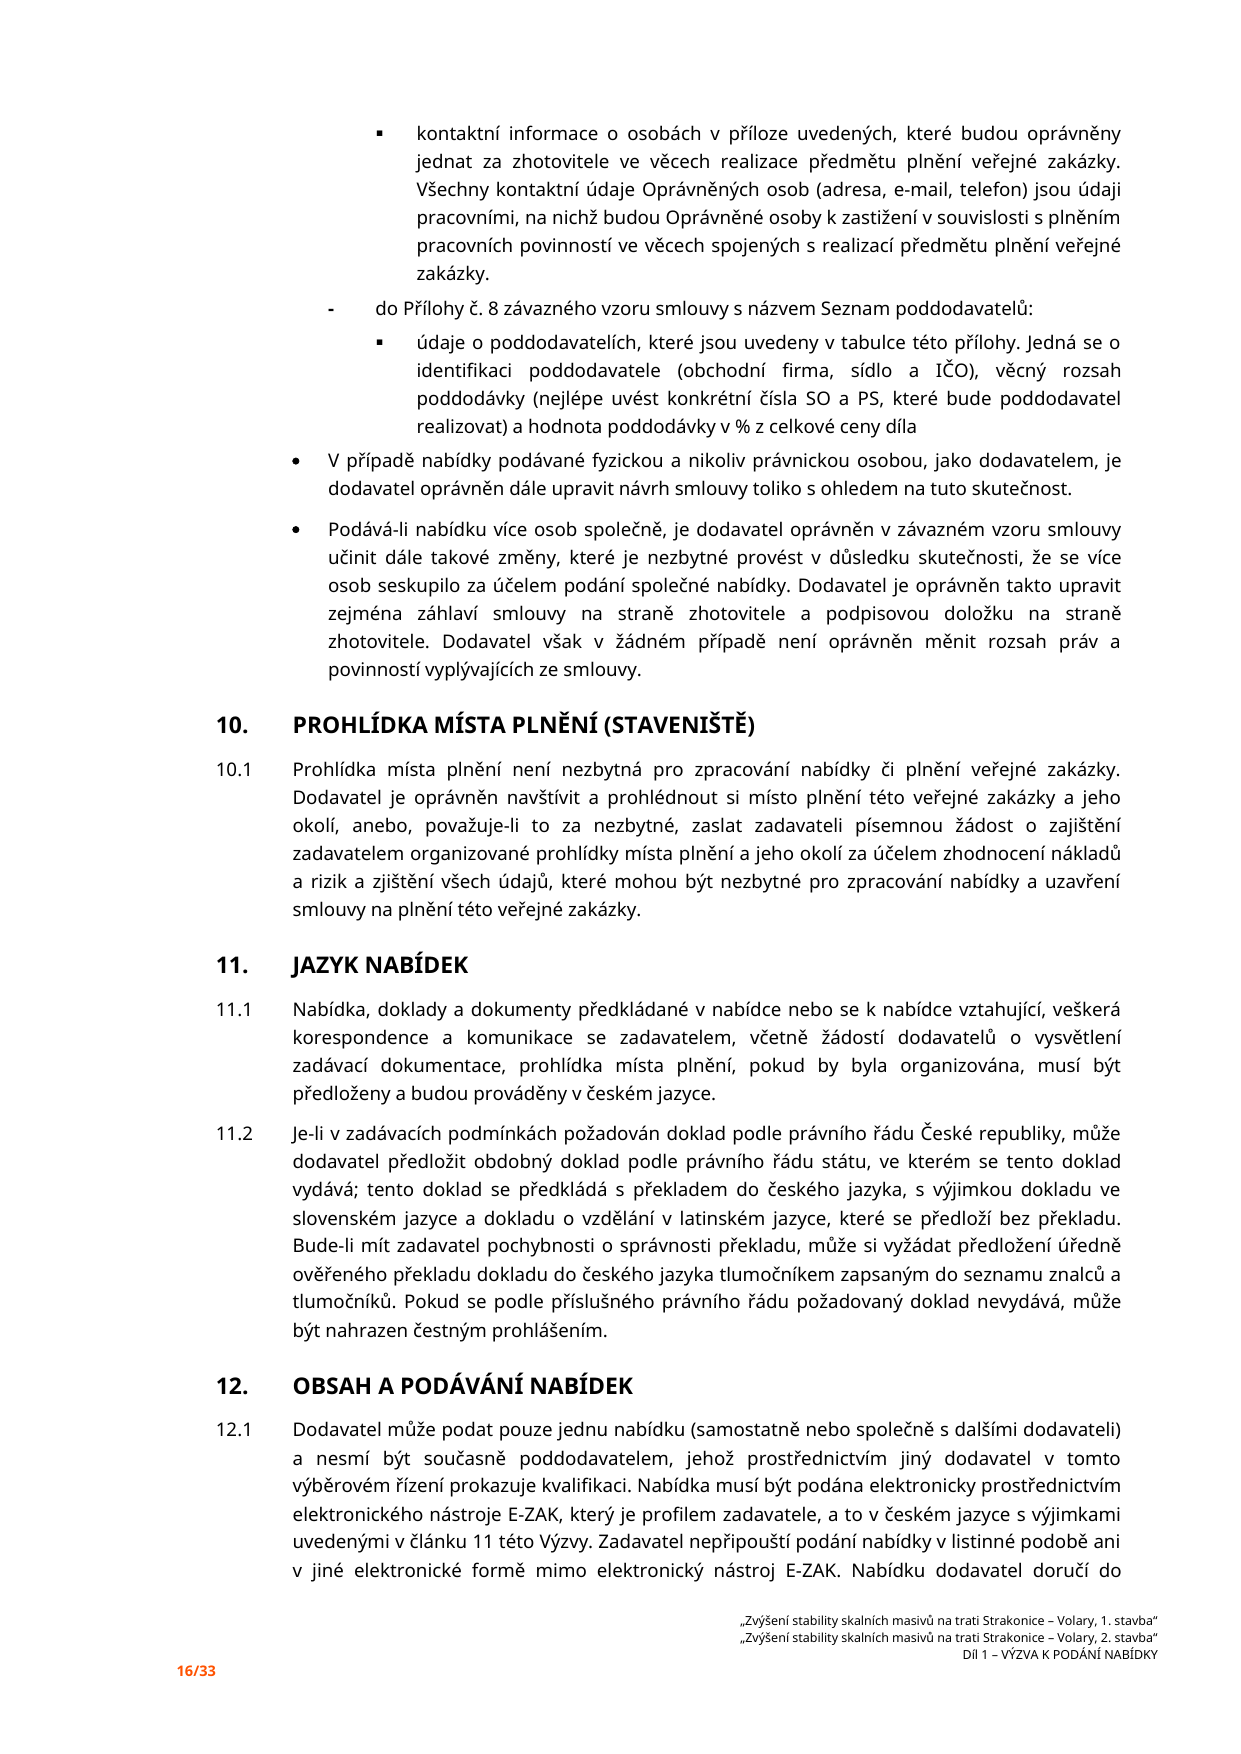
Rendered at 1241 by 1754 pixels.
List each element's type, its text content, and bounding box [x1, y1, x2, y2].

text Prohlídka místa plnění není nezbytná pro zpracování nabídky či plnění veřejné zakázky. Dodavatel je oprávněn navštívit a prohlédnout si místo plnění této veřejné zakázky a jeho okolí, anebo, považuje-li to za nezbytné, zaslat zadavateli písemnou žádost o zajištění zadavatelem organizované prohlídky místa plnění a jeho okolí za účelem zhodnocení nákladů a rizik a zjištění všech údajů, které mohou být nezbytné pro zpracování nabídky a uzavření smlouvy na plnění této veřejné zakázky. [216, 756, 1122, 922]
text Je-li v zadávacích podmínkách požadován doklad podle právního řádu České republiky, může dodavatel předložit obdobný doklad podle právního řádu státu, ve kterém se tento doklad vydává; tento doklad se předkládá s překladem do českého jazyka, s výjimkou dokladu ve slovenském jazyce a dokladu o vzdělání v latinském jazyce, které se předloží bez překladu. Bude-li mít zadavatel pochybnosti o správnosti překladu, může si vyžádat předložení úředně ověřeného překladu dokladu do českého jazyka tlumočníkem zapsaným do seznamu znalců a tlumočníků. Pokud se podle příslušného právního řádu požadovaný doklad nevydává, může být nahrazen čestným prohlášením. [216, 1121, 1122, 1342]
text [216, 1417, 1122, 1582]
text kontaktní informace o osobách v příloze uvedených, které budou oprávněny jednat za zhotovitele ve věcech realizace předmětu plnění veřejné zakázky. Všechny kontaktní údaje Oprávněných osob (adresa, e-mail, telefon) jsou údaji pracovními, na nichž budou Oprávněné osoby k zastižení v souvislosti s plněním pracovních povinností ve věcech spojených s realizací předmětu plnění veřejné zakázky. [375, 121, 1122, 286]
text Podává-li nabídku více osob společně, je dodavatel oprávněn v závazném vzoru smlouvy učinit dále takové změny, které je nezbytné provést v důsledku skutečnosti, že se více osob seskupilo za účelem podání společné nabídky. Dodavatel je oprávněn takto upravit zejména záhlaví smlouvy na straně zhotovitele a podpisovou doložku na straně zhotovitele. Dodavatel však v žádném případě není oprávněn měnit rozsah práv a povinností vyplývajících ze smlouvy. [292, 516, 1122, 682]
text údaje o poddodavatelích, které jsou uvedeny v tabulce této přílohy. Jedná se o identifikaci poddodavatele (obchodní firma, sídlo a IČO), věcný rozsah poddodávky (nejlépe uvést konkrétní čísla SO a PS, které bude poddodavatel realizovat) a hodnota poddodávky v % z celkové ceny díla [375, 329, 1122, 439]
text Nabídka, doklady a dokumenty předkládané v nabídce nebo se k nabídce vztahující, veškerá korespondence a komunikace se zadavatelem, včetně žádostí dodavatelů o vysvětlení zadávací dokumentace, prohlídka místa plnění, pokud by byla organizována, musí být předloženy a budou prováděny v českém jazyce. [216, 996, 1122, 1106]
text V případě nabídky podávané fyzickou a nikoliv právnickou osobou, jako dodavatelem, je dodavatel oprávněn dále upravit návrh smlouvy toliko s ohledem na tuto skutečnost. [292, 448, 1122, 501]
text JAZYK NABÍDEK [216, 949, 1122, 981]
text do Přílohy č. 8 závazného vzoru smlouvy s názvem Seznam poddodavatelů: [328, 295, 1122, 321]
text PROHLÍDKA MÍSTA PLNĚNÍ (STAVENIŠTĚ) [216, 709, 1122, 741]
text OBSAH A PODÁVÁNÍ NABÍDEK [216, 1370, 1122, 1401]
